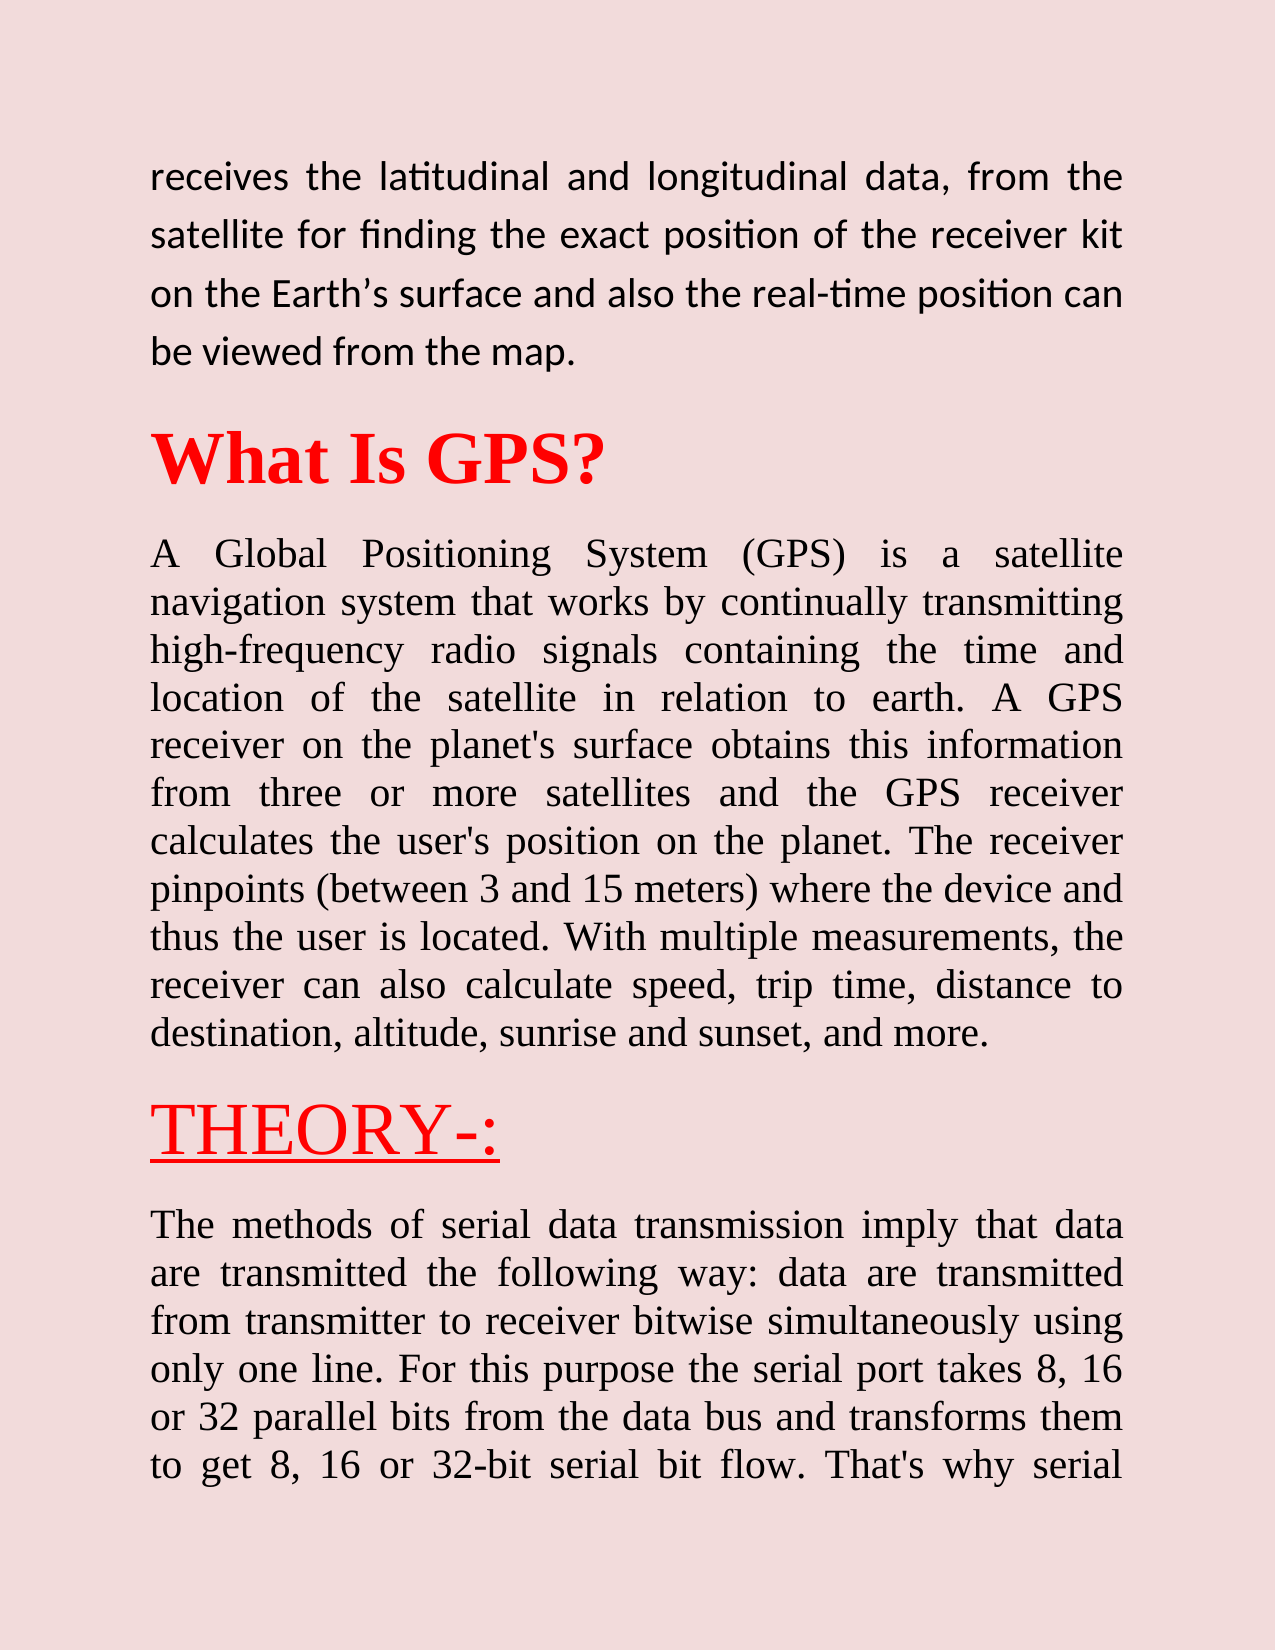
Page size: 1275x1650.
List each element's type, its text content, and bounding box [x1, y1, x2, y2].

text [150, 150, 1125, 376]
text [150, 1200, 1125, 1487]
text A Global Positioning System (GPS) is a satellite navigation system that works by continually transmitting high-frequency radio signals containing the time and location of the satellite in relation to earth. A GPS receiver on the planet's surface obtains this information from three or more satellites and the GPS receiver calculates the user's position on the planet. The receiver pinpoints (between 3 and 15 meters) where the device and thus the user is located. With multiple measurements, the receiver can also calculate speed, trip time, distance to destination, altitude, sunrise and sunset, and more. [150, 528, 1125, 1055]
text THEORY-: [150, 1084, 1125, 1171]
text What Is GPS? [150, 413, 1125, 499]
